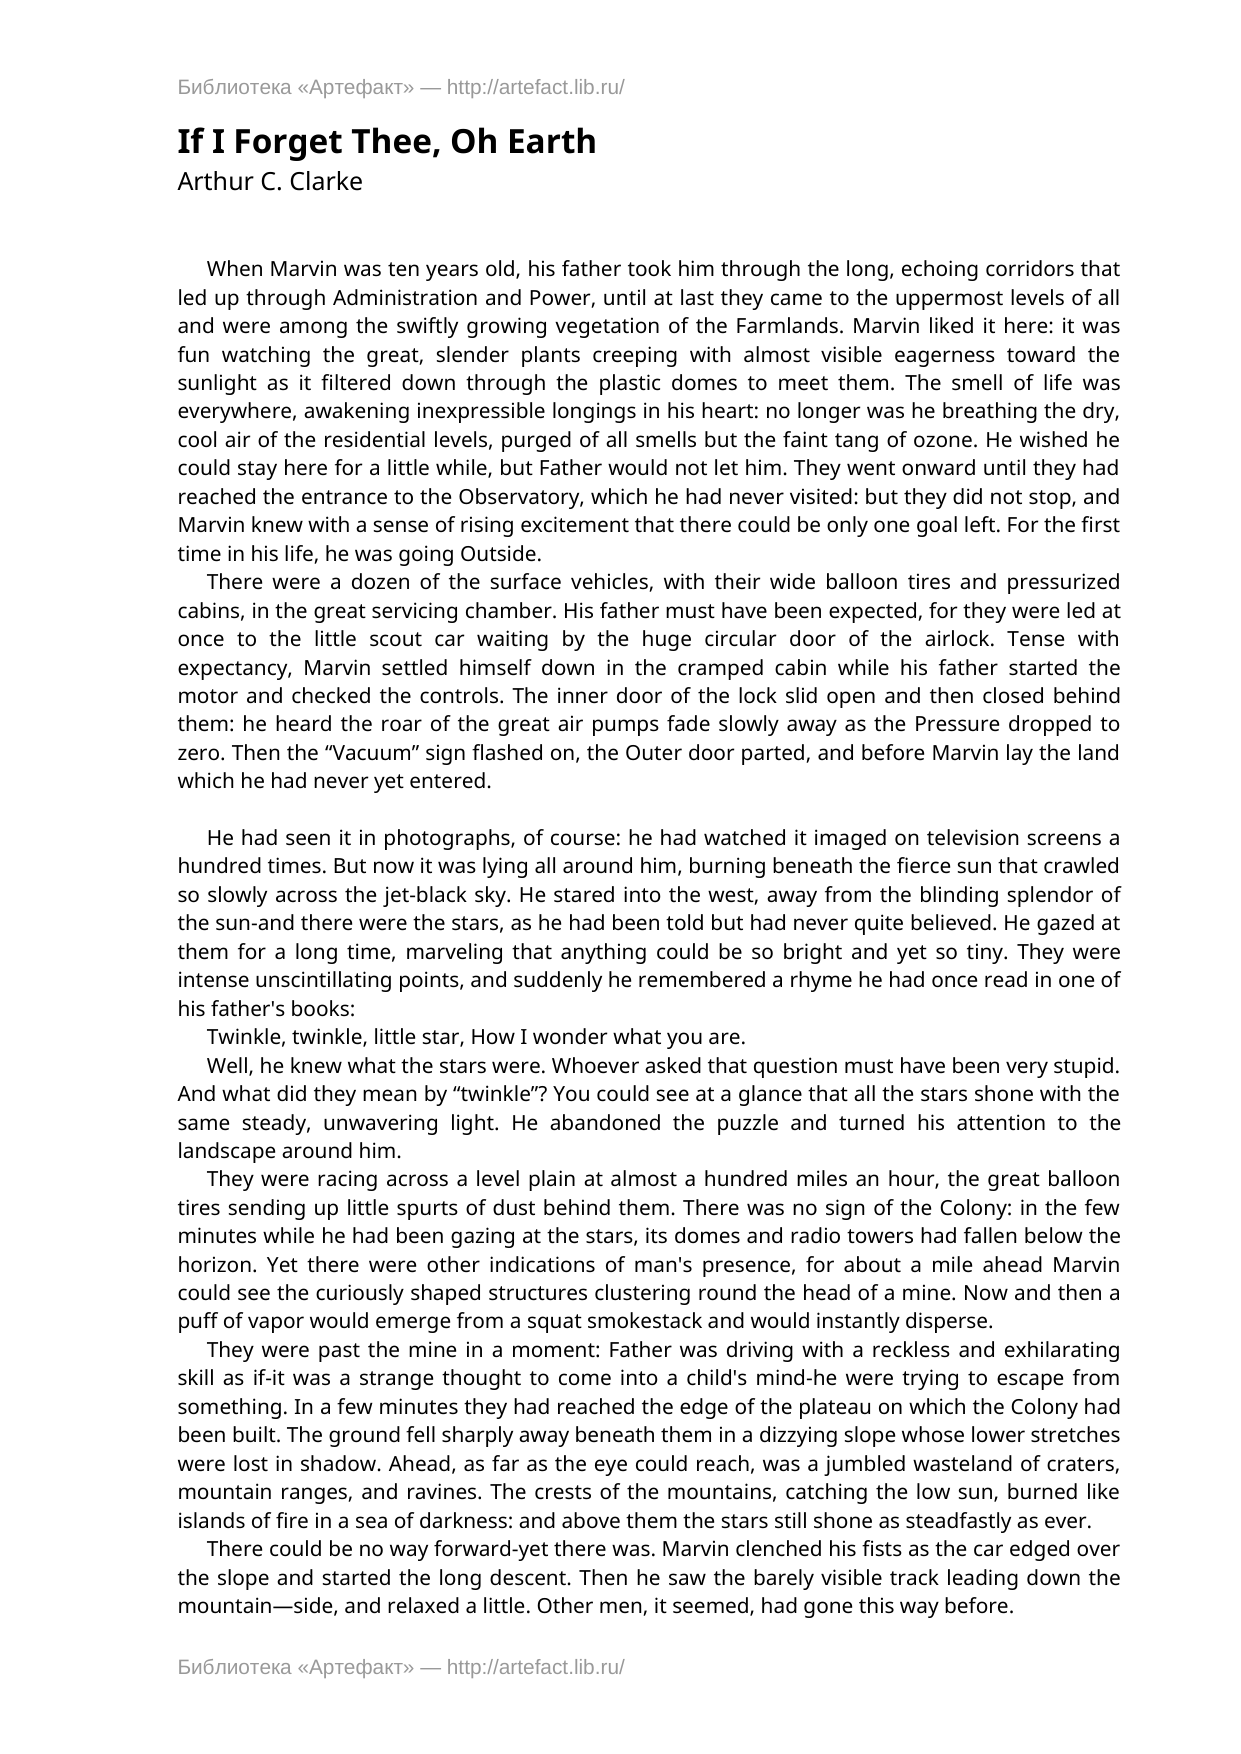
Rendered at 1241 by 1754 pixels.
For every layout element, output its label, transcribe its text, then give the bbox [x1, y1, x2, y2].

text If I Forget Thee, Oh Earth [177, 118, 1122, 163]
text Twinkle, twinkle, little star, How I wonder what you are. [177, 1022, 1122, 1051]
text He had seen it in photographs, of course: he had watched it imaged on television screens a hundred times. But now it was lying all around him, burning beneath the fierce sun that crawled so slowly across the jet-black sky. He stared into the west, away from the blinding splendor of the sun-and there were the stars, as he had been told but had never quite believed. He gazed at them for a long time, marveling that anything could be so bright and yet so tiny. They were intense unscintillating points, and suddenly he remembered a rhyme he had once read in one of his father's books: [177, 823, 1122, 1022]
text Well, he knew what the stars were. Whoever asked that question must have been very stupid. And what did they mean by “twinkle”? You could see at a glance that all the stars shone with the same steady, unwavering light. He abandoned the puzzle and turned his attention to the landscape around him. [177, 1051, 1122, 1164]
text There were a dozen of the surface vehicles, with their wide balloon tires and pressurized cabins, in the great servicing chamber. His father must have been expected, for they were led at once to the little scout car waiting by the huge circular door of the airlock. Tense with expectancy, Marvin settled himself down in the cramped cabin while his father started the motor and checked the controls. The inner door of the lock slid open and then closed behind them: he heard the roar of the great air pumps fade slowly away as the Pressure dropped to zero. Then the “Vacuum” sign flashed on, the Outer door parted, and before Marvin lay the land which he had never yet entered. [177, 567, 1122, 795]
text There could be no way forward-yet there was. Marvin clenched his fists as the car edged over the slope and started the long descent. Then he saw the barely visible track leading down the mountain—side, and relaxed a little. Other men, it seemed, had gone this way before. [177, 1534, 1122, 1619]
text Arthur C. Clarke [177, 163, 1122, 198]
text They were racing across a level plain at almost a hundred miles an hour, the great balloon tires sending up little spurts of dust behind them. There was no sign of the Colony: in the few minutes while he had been gazing at the stars, its domes and radio towers had fallen below the horizon. Yet there were other indications of man's presence, for about a mile ahead Marvin could see the curiously shaped structures clustering round the head of a mine. Now and then a puff of vapor would emerge from a squat smokestack and would instantly disperse. [177, 1164, 1122, 1335]
text They were past the mine in a moment: Father was driving with a reckless and exhilarating skill as if-it was a strange thought to come into a child's mind-he were trying to escape from something. In a few minutes they had reached the edge of the plateau on which the Colony had been built. The ground fell sharply away beneath them in a dizzying slope whose lower stretches were lost in shadow. Ahead, as far as the eye could reach, was a jumbled wasteland of craters, mountain ranges, and ravines. The crests of the mountains, catching the low sun, burned like islands of fire in a sea of darkness: and above them the stars still shone as steadfastly as ever. [177, 1335, 1122, 1534]
text When Marvin was ten years old, his father took him through the long, echoing corridors that led up through Administration and Power, until at last they came to the uppermost levels of all and were among the swiftly growing vegetation of the Farmlands. Marvin liked it here: it was fun watching the great, slender plants creeping with almost visible eagerness toward the sunlight as it filtered down through the plastic domes to meet them. The smell of life was everywhere, awakening inexpressible longings in his heart: no longer was he breathing the dry, cool air of the residential levels, purged of all smells but the faint tang of ozone. He wished he could stay here for a little while, but Father would not let him. They went onward until they had reached the entrance to the Observatory, which he had never visited: but they did not stop, and Marvin knew with a sense of rising excitement that there could be only one goal left. For the first time in his life, he was going Outside. [177, 254, 1122, 567]
